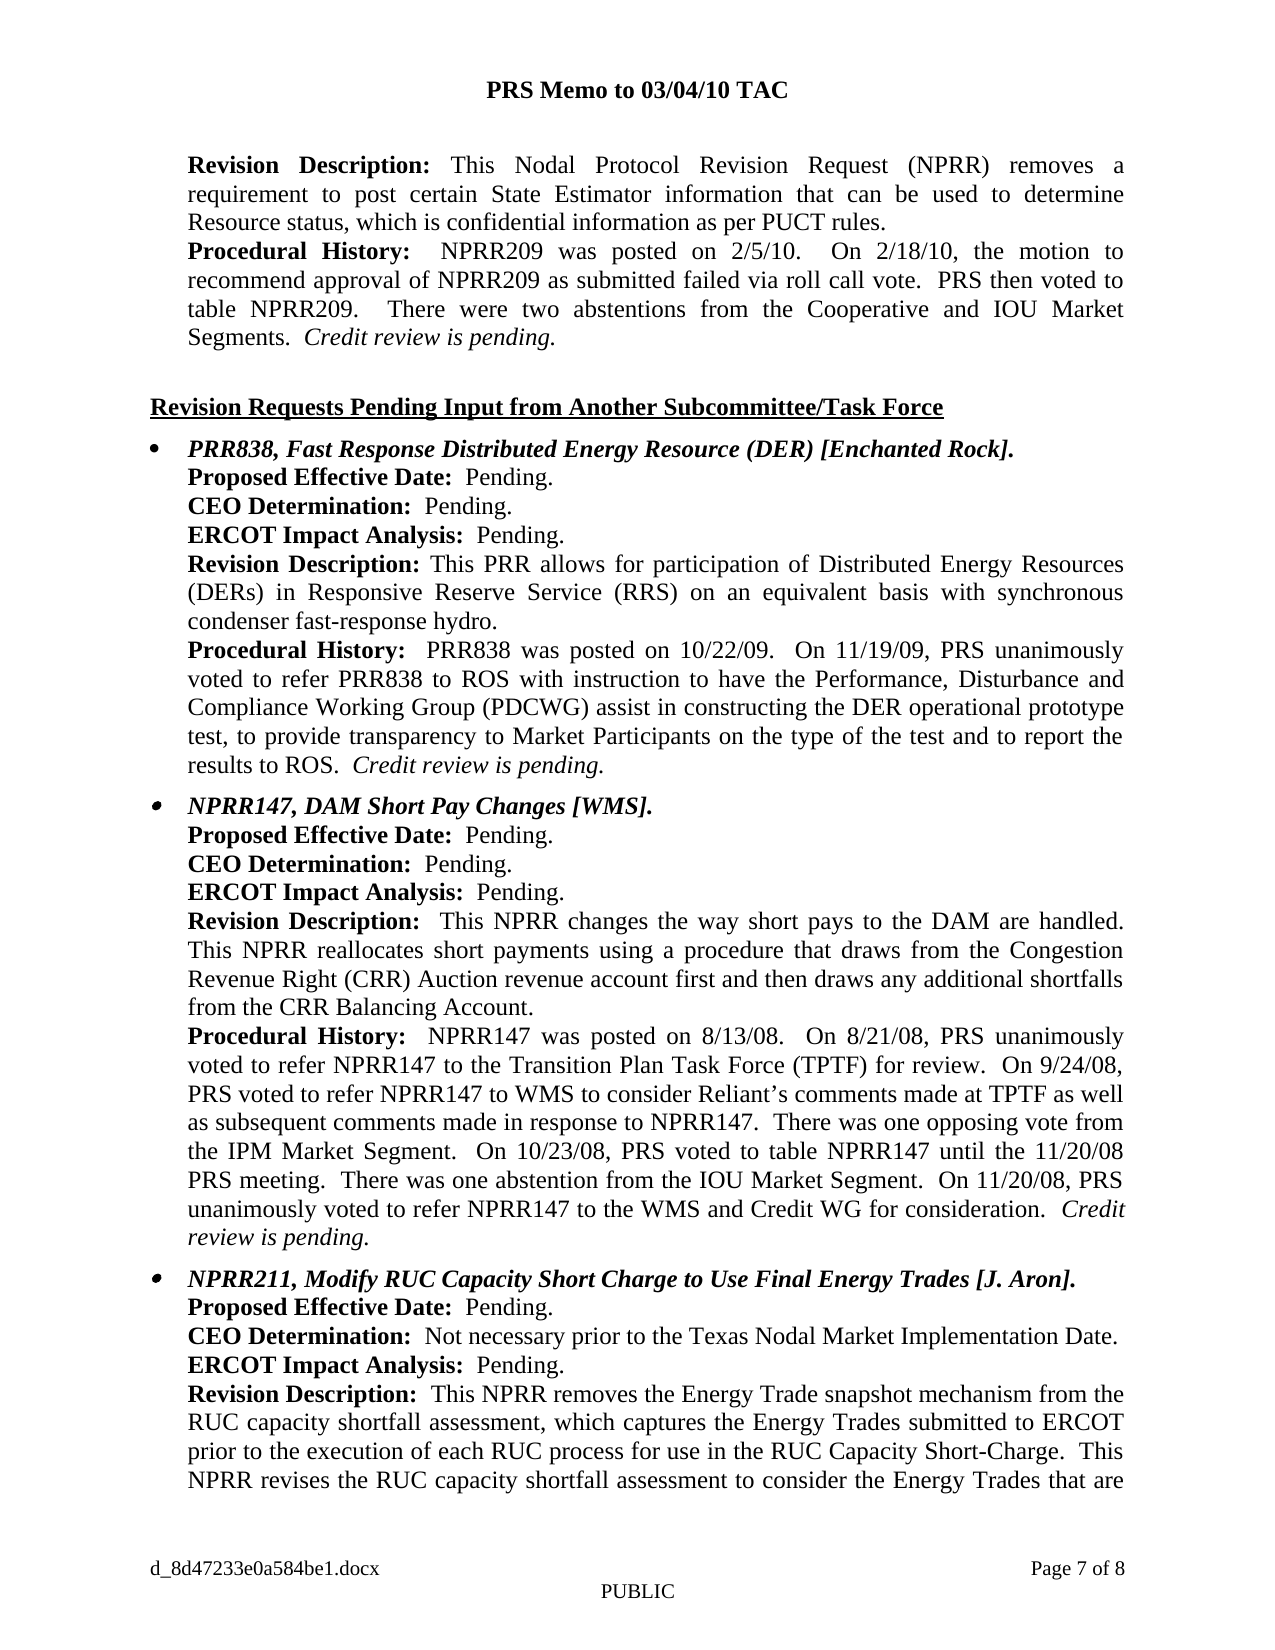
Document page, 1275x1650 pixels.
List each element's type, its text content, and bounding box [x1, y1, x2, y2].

text ERCOT Impact Analysis: Pending. [187, 1350, 1125, 1379]
text ERCOT Impact Analysis: Pending. [187, 520, 1125, 549]
text Procedural History: NPRR147 was posted on 8/13/08. On 8/21/08, PRS unanimously voted to refer NPRR147 to the Transition Plan Task Force (TPTF) for review. On 9/24/08, PRS voted to refer NPRR147 to WMS to consider Reliant’s comments made at TPTF as well as subsequent comments made in response to NPRR147. There was one opposing vote from the IPM Market Segment. On 10/23/08, PRS voted to table NPRR147 until the 11/20/08 PRS meeting. There was one abstention from the IOU Market Segment. On 11/20/08, PRS unanimously voted to refer NPRR147 to the WMS and Credit WG for consideration. Credit review is pending. [187, 1021, 1125, 1251]
text CEO Determination: Not necessary prior to the Texas Nodal Market Implementation Date. [187, 1321, 1125, 1350]
text Procedural History: PRR838 was posted on 10/22/09. On 11/19/09, PRS unanimously voted to refer PRR838 to ROS with instruction to have the Performance, Disturbance and Compliance Working Group (PDCWG) assist in constructing the DER operational prototype test, to provide transparency to Market Participants on the type of the test and to report the results to ROS. Credit review is pending. [187, 635, 1125, 779]
text Revision Description: This PRR allows for participation of Distributed Energy Resources (DERs) in Responsive Reserve Service (RRS) on an equivalent basis with synchronous condenser fast-response hydro. [187, 549, 1125, 635]
text Revision Requests Pending Input from Another Subcommittee/Task Force [150, 392, 1125, 421]
text Revision Description: This NPRR changes the way short pays to the DAM are handled. This NPRR reallocates short payments using a procedure that draws from the Congestion Revenue Right (CRR) Auction revenue account first and then draws any additional shortfalls from the CRR Balancing Account. [187, 906, 1125, 1021]
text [187, 1379, 1125, 1494]
text CEO Determination: Pending. [187, 491, 1125, 520]
list PRR838, Fast Response Distributed Energy Resource (DER) [Enchanted Rock]. [150, 434, 1125, 462]
list NPRR211, Modify RUC Capacity Short Charge to Use Final Energy Trades [J. Aron]. [150, 1264, 1125, 1292]
text Proposed Effective Date: Pending. [187, 820, 1125, 849]
text ERCOT Impact Analysis: Pending. [187, 877, 1125, 906]
text CEO Determination: Pending. [187, 849, 1125, 877]
text Revision Description: This Nodal Protocol Revision Request (NPRR) removes a requirement to post certain State Estimator information that can be used to determine Resource status, which is confidential information as per PUCT rules. [187, 150, 1125, 236]
text Proposed Effective Date: Pending. [187, 1292, 1125, 1321]
text Procedural History: NPRR209 was posted on 2/5/10. On 2/18/10, the motion to recommend approval of NPRR209 as submitted failed via roll call vote. PRS then voted to table NPRR209. There were two abstentions from the Cooperative and IOU Market Segments. Credit review is pending. [187, 236, 1125, 351]
text Proposed Effective Date: Pending. [187, 462, 1125, 491]
list NPRR147, DAM Short Pay Changes [WMS]. [150, 791, 1125, 820]
